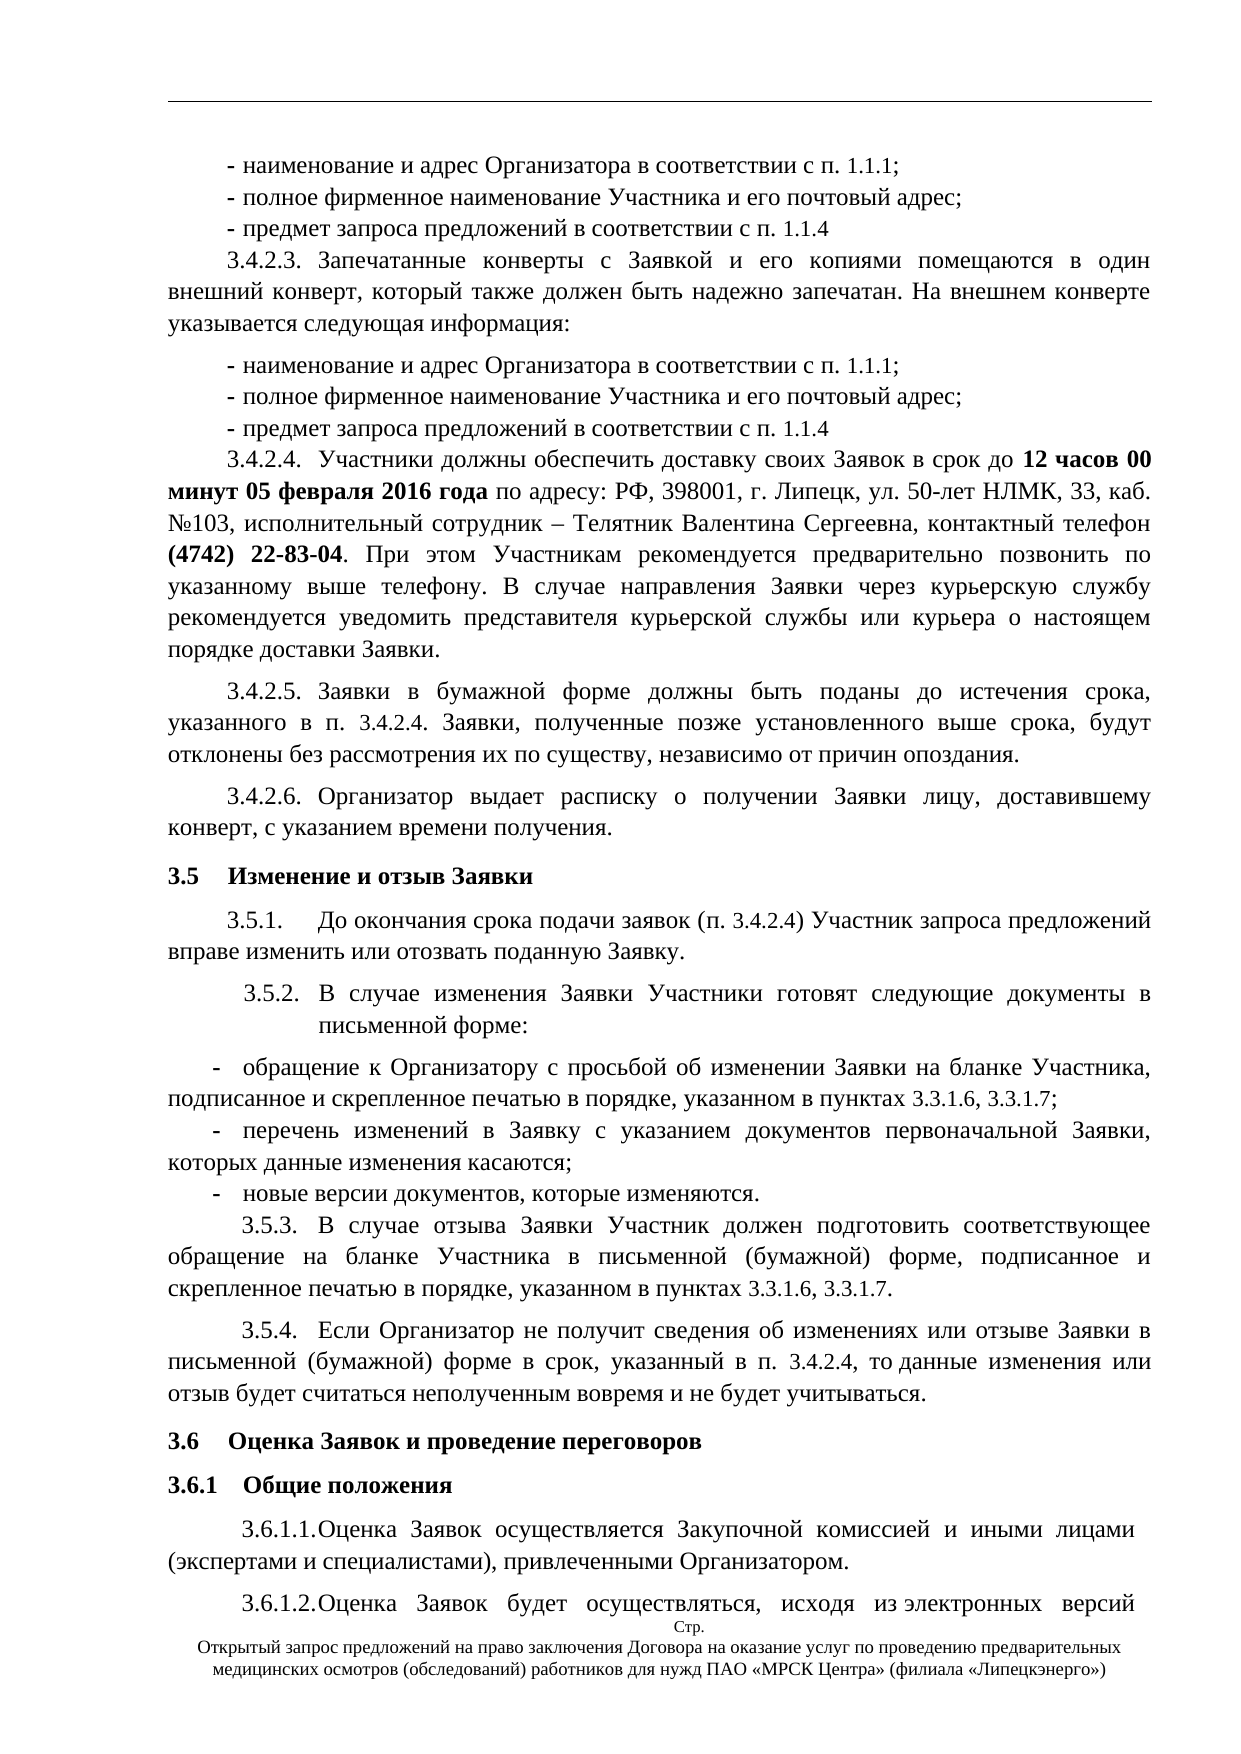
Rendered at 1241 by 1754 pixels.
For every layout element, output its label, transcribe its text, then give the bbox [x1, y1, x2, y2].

list До окончания срока подачи заявок (п. 3.4.2.4) Участник запроса предложений вправе изменить или отозвать поданную Заявку. [168, 905, 1152, 965]
list наименование и адрес Организатора в соответствии с п. 1.1.1; [168, 350, 1152, 378]
list В случае изменения Заявки Участники готовят следующие документы в письменной форме: [243, 978, 1152, 1039]
list наименование и адрес Организатора в соответствии с п. 1.1.1; [168, 150, 1152, 179]
list полное фирменное наименование Участника и его почтовый адрес; [168, 182, 1152, 210]
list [168, 1588, 1135, 1617]
list полное фирменное наименование Участника и его почтовый адрес; [168, 381, 1152, 410]
subtitle Изменение и отзыв Заявки [168, 861, 1152, 889]
subtitle Оценка Заявок и проведение переговоров [168, 1426, 1152, 1455]
list В случае отзыва Заявки Участник должен подготовить соответствующее обращение на бланке Участника в письменной (бумажной) форме, подписанное и скрепленное печатью в порядке, указанном в пунктах 3.3.1.6, 3.3.1.7. [168, 1210, 1152, 1302]
list Если Организатор не получит сведения об изменениях или отзыве Заявки в письменной (бумажной) форме в срок, указанный в п. 3.4.2.4, то данные изменения или отзыв будет считаться неполученным вовремя и не будет учитываться. [168, 1315, 1152, 1407]
subtitle Общие положения [168, 1470, 1152, 1499]
list Организатор выдает расписку о получении Заявки лицу, доставившему конверт, с указанием времени получения. [168, 781, 1152, 841]
list перечень изменений в Заявку с указанием документов первоначальной Заявки, которых данные изменения касаются; [168, 1115, 1152, 1175]
list обращение к Организатору с просьбой об изменении Заявки на бланке Участника, подписанное и скрепленное печатью в порядке, указанном в пунктах 3.3.1.6, 3.3.1.7; [168, 1052, 1152, 1112]
list Заявки в бумажной форме должны быть поданы до истечения срока, указанного в п. 3.4.2.4. Заявки, полученные позже установленного выше срока, будут отклонены без рассмотрения их по существу, независимо от причин опоздания. [168, 676, 1152, 768]
list предмет запроса предложений в соответствии с п. 1.1.4 [168, 213, 1152, 242]
list предмет запроса предложений в соответствии с п. 1.1.4 [168, 413, 1152, 442]
list Оценка Заявок осуществляется Закупочной комиссией и иными лицами (экспертами и специалистами), привлеченными Организатором. [168, 1514, 1135, 1574]
list новые версии документов, которые изменяются. [168, 1178, 1152, 1207]
list Участники должны обеспечить доставку своих Заявок в срок до 12 часов 00 минут 05 февраля 2016 года по адресу: РФ, 398001, г. Липецк, ул. 50-лет НЛМК, 33, каб. №103, исполнительный сотрудник – Телятник Валентина Сергеевна, контактный телефон (4742) 22-83-04. При этом Участникам рекомендуется предварительно позвонить по указанному выше телефону. В случае направления Заявки через курьерскую службу рекомендуется уведомить представителя курьерской службы или курьера о настоящем порядке доставки Заявки. [168, 444, 1152, 663]
list Запечатанные конверты с Заявкой и его копиями помещаются в один внешний конверт, который также должен быть надежно запечатан. На внешнем конверте указывается следующая информация: [168, 245, 1152, 337]
